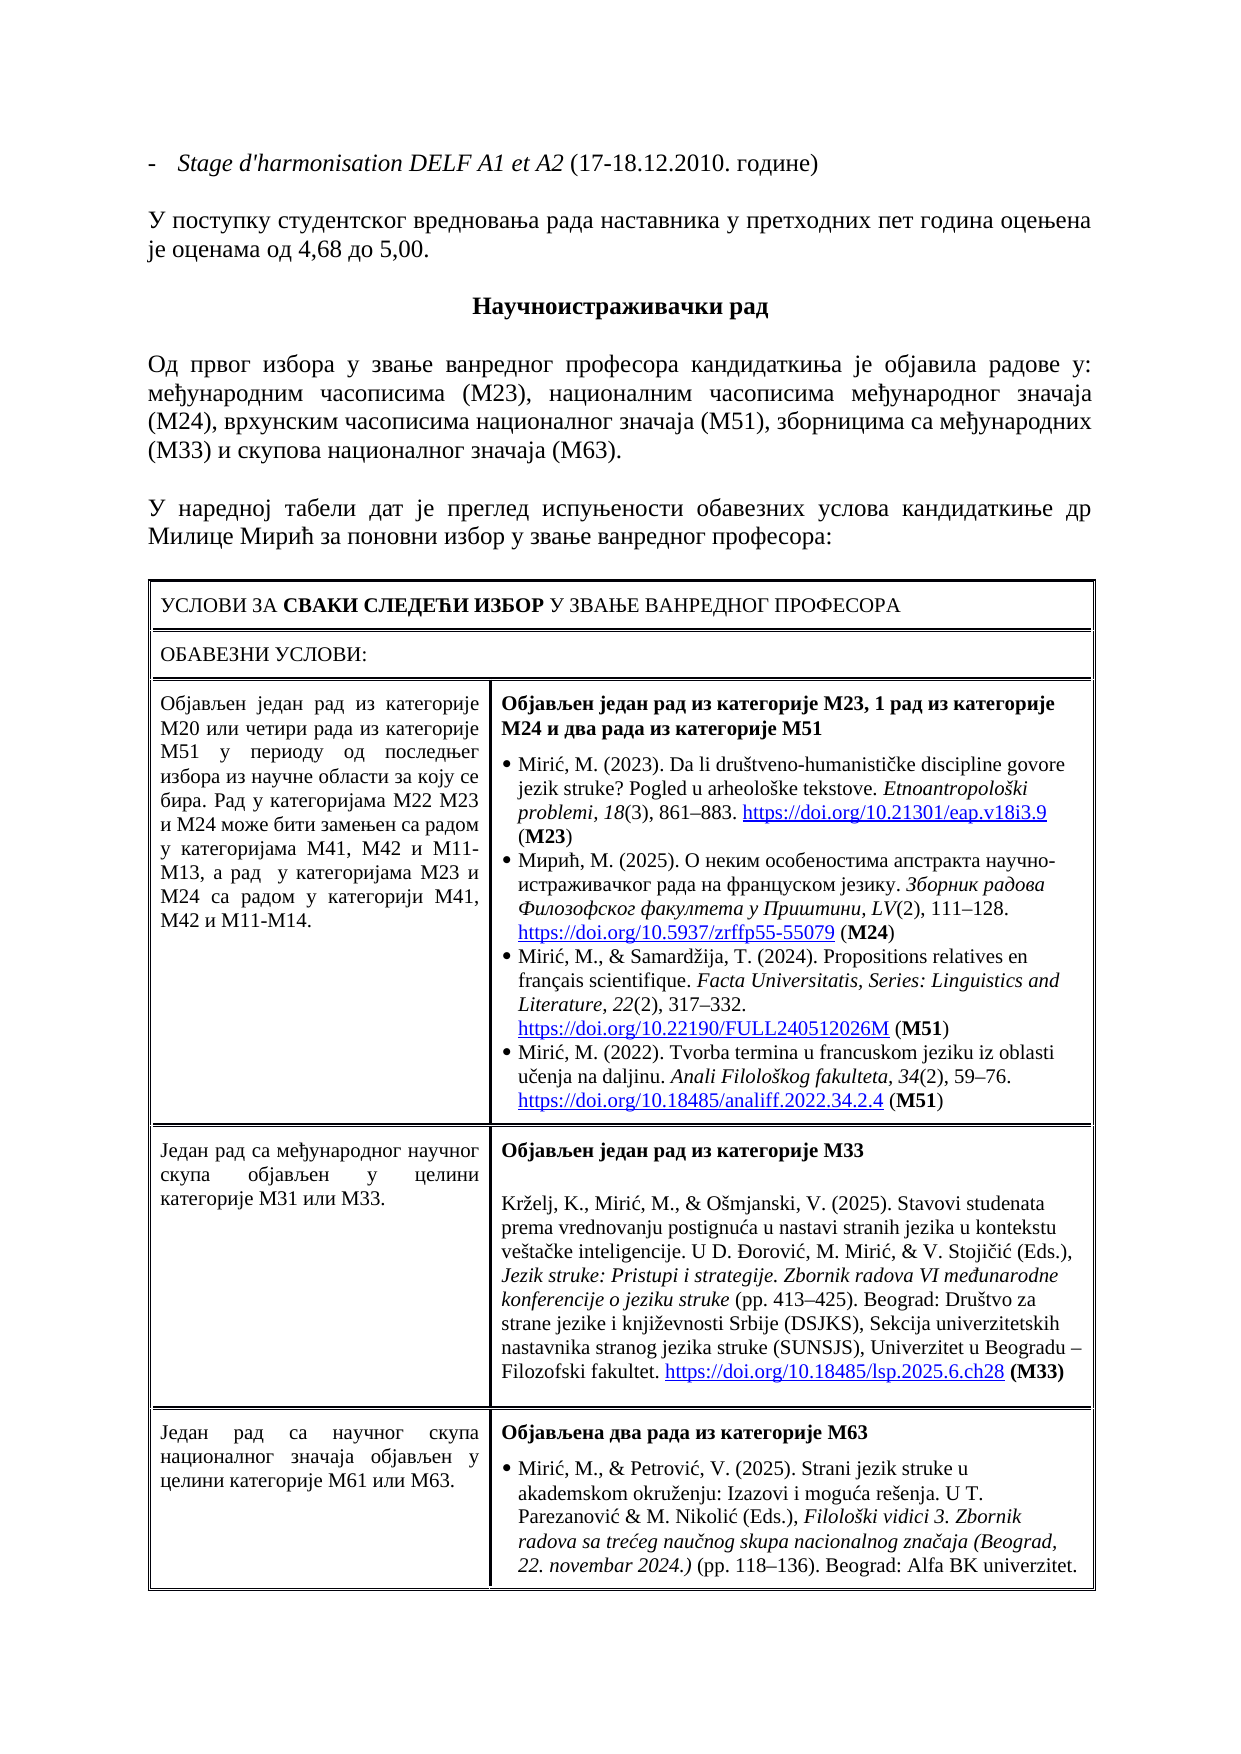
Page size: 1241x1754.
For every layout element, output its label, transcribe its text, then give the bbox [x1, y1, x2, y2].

table_header УСЛОВИ ЗА СВАКИ СЛЕДЕЋИ ИЗБОР У ЗВАЊЕ ВАНРЕДНОГ ПРОФЕСОРА [151, 582, 1093, 628]
table_cell Објављен један рад из категорије М23, 1 рад из категорије М24 и два рада из категорије М51 Mirić, M. (2023). Da li društveno-humanističke discipline govore jezik struke? Pogled u arheološke tekstove. Etnoantropološki problemi, 18(3), 861–883. https://doi.org/10.21301/eap.v18i3.9 (M23) Мирић, М. (2025). О неким особеностима апстракта научно-истраживачког рада на француском језику. Зборник радова Филозофског факултета у Приштини, LV(2), 111–128. https://doi.org/10.5937/zrffp55-55079 (M24) Mirić, M., & Samardžija, T. (2024). Propositions relatives en français scientifique. Facta Universitatis, Series: Linguistics and Literature, 22(2), 317–332. https://doi.org/10.22190/FULL240512026M (M51) Mirić, M. (2022). Tvorba termina u francuskom jeziku iz oblasti učenja na daljinu. Anali Filološkog fakulteta, 34(2), 59–76. https://doi.org/10.18485/analiff.2022.34.2.4 (M51) [492, 677, 1093, 1123]
text Научноистраживачки рад [148, 291, 1093, 320]
table_cell ОБАВЕЗНИ УСЛОВИ: [151, 628, 1093, 677]
text Од првог избора у звање ванредног професора кандидаткиња је објавила радове у: међународним часописима (М23), националним часописима међународног значаја (М24), врхунским часописима националног значаја (М51), зборницима са међународних (М33) и скупова националног значаја (М63). [148, 349, 1093, 464]
table_cell Објављен један рад из категорије М33 Krželj, K., Mirić, M., & Ošmjanski, V. (2025). Stavovi studenata prema vrednovanju postignuća u nastavi stranih jezika u kontekstu veštačke inteligencije. U D. Đorović, M. Mirić, & V. Stojičić (Eds.), Jezik struke: Pristupi i strategije. Zbornik radova VI međunarodne konferencije o jeziku struke (pp. 413–425). Beograd: Društvo za strane jezike i književnosti Srbije (DSJKS), Sekcija univerzitetskih nastavnika stranog jezika struke (SUNSJS), Univerzitet u Beogradu – Filozofski fakultet. https://doi.org/10.18485/lsp.2025.6.ch28 (M33) [492, 1123, 1093, 1406]
text У поступку студентског вредновања рада наставника у претходних пет година оцењена је оценама од 4,68 до 5,00. [148, 205, 1093, 263]
table_cell Објављен један рад из категорије М20 или четири рада из категорије М51 у периоду од последњег избора из научне области за коју се бира. Рад у категоријама М22 М23 и М24 може бити замењен са радом у категоријама М41, М42 и М11-М13, а рад у категоријама М23 и М24 са радом у категорији М41, М42 и М11-М14. [151, 677, 489, 1123]
text У наредној табели дат је преглед испуњености обавезних услова кандидаткиње др Милице Мирић за поновни избор у звање ванредног професора: [148, 493, 1093, 550]
list Stage d'harmonisation DELF A1 et A2 (17-18.12.2010. године) [148, 148, 1093, 176]
table_cell Један рад са међународног научног скупа објављен у целини категорије М31 или М33. [151, 1123, 489, 1406]
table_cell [490, 1406, 1093, 1588]
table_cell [151, 1406, 490, 1588]
